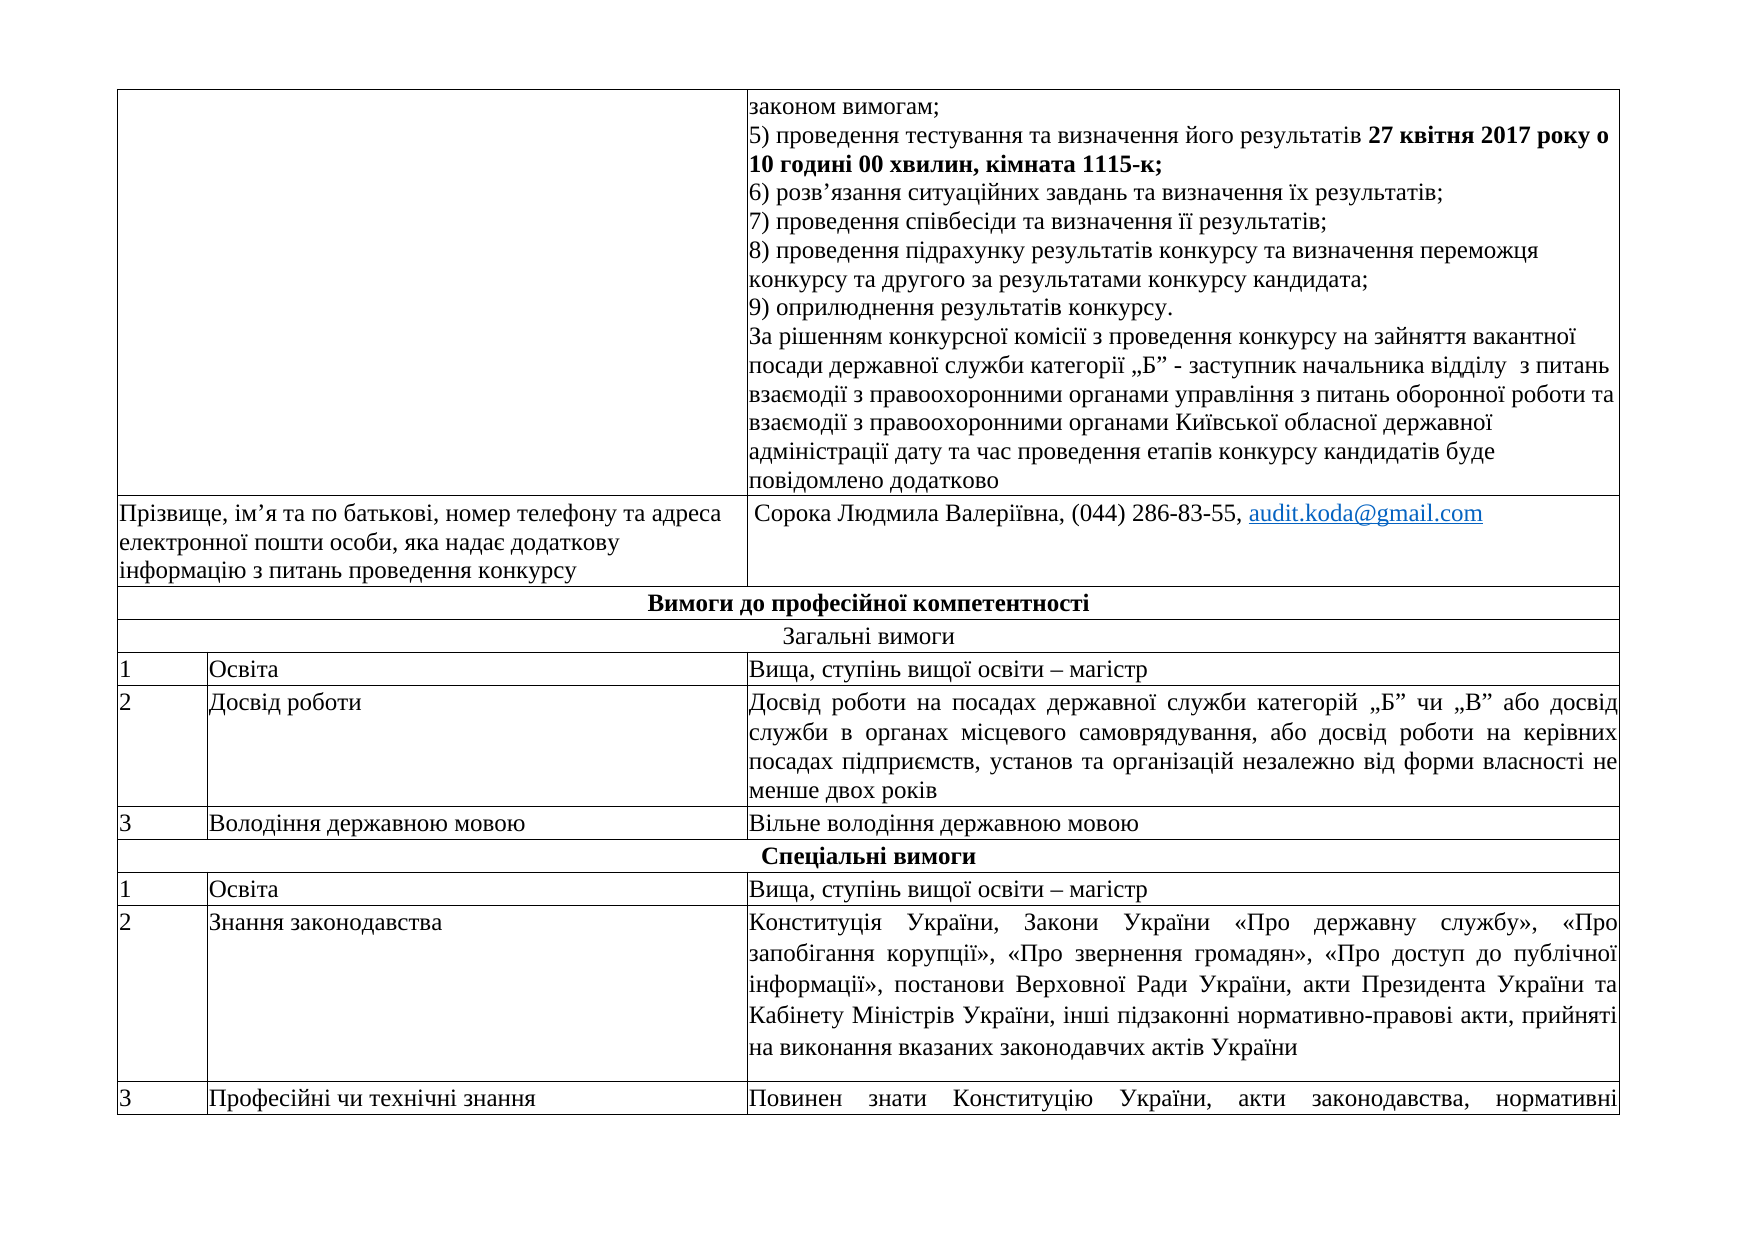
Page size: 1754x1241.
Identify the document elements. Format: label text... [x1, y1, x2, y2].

table_cell 3 [118, 1082, 207, 1114]
table_cell Прізвище, ім’я та по батькові, номер телефону та адреса електронної пошти особи, яка надає додаткову інформацію з питань проведення конкурсу [118, 496, 747, 586]
table_cell Освіта [208, 653, 747, 685]
table_cell Досвід роботи на посадах державної служби категорій „Б” чи „В” або досвід служби в органах місцевого самоврядування, або досвід роботи на керівних посадах підприємств, установ та організацій незалежно від форми власності не менше двох років [748, 686, 1619, 806]
table_cell Освіта [208, 873, 747, 905]
table_cell Вимоги до професійної компетентності [118, 587, 1619, 619]
table_cell 2 [118, 686, 207, 806]
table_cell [208, 1082, 747, 1114]
table_cell Спеціальні вимоги [118, 840, 1619, 872]
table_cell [748, 1082, 1619, 1114]
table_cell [748, 90, 1619, 495]
table_cell Володіння державною мовою [208, 807, 747, 839]
table_cell Сорока Людмила Валеріївна, (044) 286-83-55, audit.koda@gmail.com [748, 496, 1619, 586]
table_cell Загальні вимоги [118, 620, 1619, 652]
table_cell Вища, ступінь вищої освіти – магістр [748, 653, 1619, 685]
table_cell Вільне володіння державною мовою [748, 807, 1619, 839]
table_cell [118, 90, 747, 495]
table_cell 2 [118, 906, 207, 1081]
table_cell Знання законодавства [208, 906, 747, 1081]
table_cell Досвід роботи [208, 686, 747, 806]
table_cell Вища, ступінь вищої освіти – магістр [748, 873, 1619, 905]
table_cell 1 [118, 653, 207, 685]
table_cell Конституція України, Закони України «Про державну службу», «Про запобігання корупції», «Про звернення громадян», «Про доступ до публічної інформації», постанови Верховної Ради України, акти Президента України та Кабінету Міністрів України, інші підзаконні нормативно-правові акти, прийняті на виконання вказаних законодавчих актів України [748, 906, 1619, 1081]
table_cell 3 [118, 807, 207, 839]
table_cell 1 [118, 873, 207, 905]
